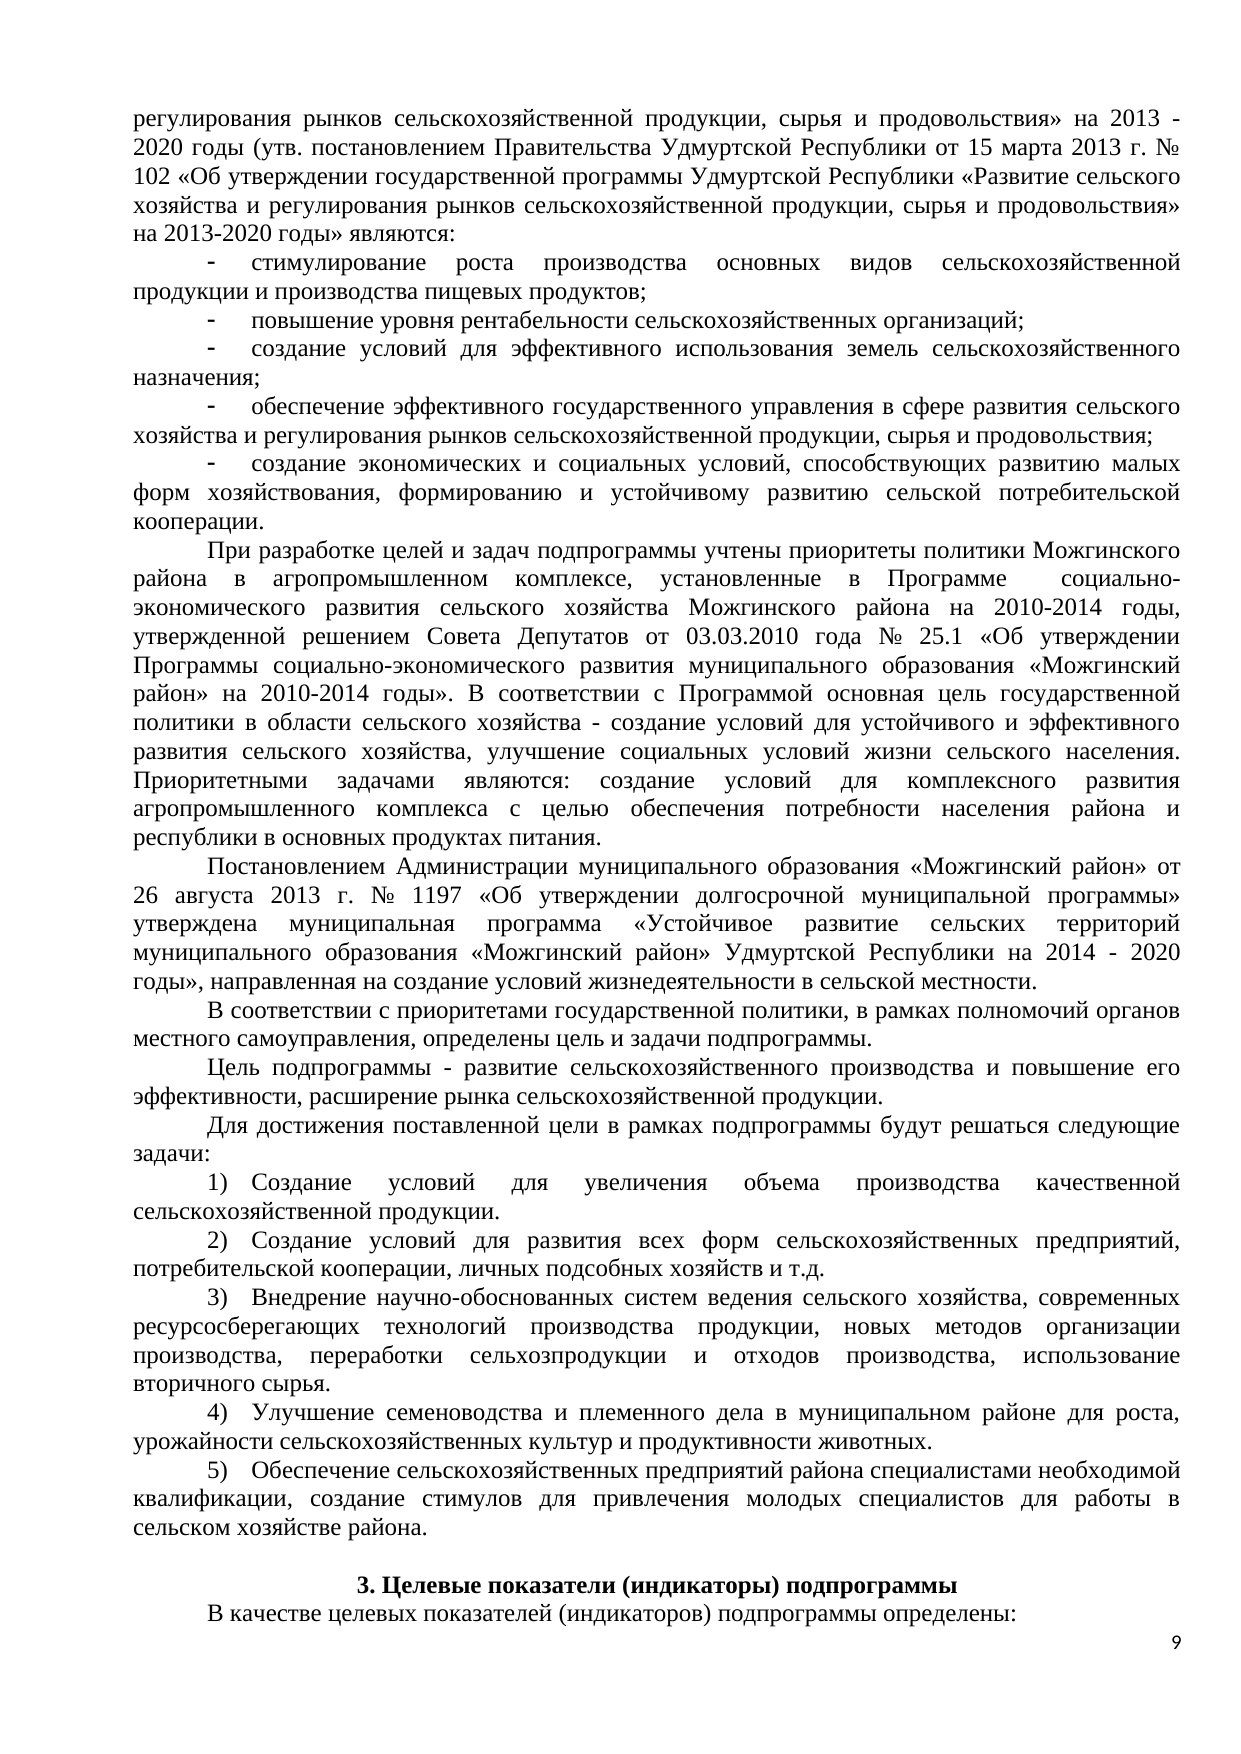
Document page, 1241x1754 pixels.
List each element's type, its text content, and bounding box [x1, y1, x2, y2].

list Создание условий для увеличения объема производства качественной сельскохозяйственной продукции. [133, 1167, 1181, 1225]
text При разработке целей и задач подпрограммы учтены приоритеты политики Можгинского района в агропромышленном комплексе, установленные в Программе социально-экономического развития сельского хозяйства Можгинского района на 2010-2014 годы, утвержденной решением Совета Депутатов от 03.03.2010 года № 25.1 «Об утверждении Программы социально-экономического развития муниципального образования «Можгинский район» на 2010-2014 годы». В соответствии с Программой основная цель государственной политики в области сельского хозяйства - создание условий для устойчивого и эффективного развития сельского хозяйства, улучшение социальных условий жизни сельского населения. Приоритетными задачами являются: создание условий для комплексного развития агропромышленного комплекса с целью обеспечения потребности населения района и республики в основных продуктах питания. [133, 535, 1181, 851]
list повышение уровня рентабельности сельскохозяйственных организаций; [133, 305, 1181, 333]
list Создание условий для развития всех форм сельскохозяйственных предприятий, потребительской кооперации, личных подсобных хозяйств и т.д. [133, 1225, 1181, 1282]
list создание экономических и социальных условий, способствующих развитию малых форм хозяйствования, формированию и устойчивому развитию сельской потребительской кооперации. [133, 448, 1181, 535]
list Улучшение семеноводства и племенного дела в муниципальном районе для роста, урожайности сельскохозяйственных культур и продуктивности животных. [133, 1397, 1181, 1455]
text В соответствии с приоритетами государственной политики, в рамках полномочий органов местного самоуправления, определены цель и задачи подпрограммы. [133, 995, 1181, 1052]
list обеспечение эффективного государственного управления в сфере развития сельского хозяйства и регулирования рынков сельскохозяйственной продукции, сырья и продовольствия; [133, 391, 1181, 448]
text Для достижения поставленной цели в рамках подпрограммы будут решаться следующие задачи: [133, 1110, 1181, 1167]
list создание условий для эффективного использования земель сельскохозяйственного назначения; [133, 333, 1181, 391]
text Цель подпрограммы - развитие сельскохозяйственного производства и повышение его эффективности, расширение рынка сельскохозяйственной продукции. [133, 1052, 1181, 1110]
text Постановлением Администрации муниципального образования «Можгинский район» от 26 августа 2013 г. № 1197 «Об утверждении долгосрочной муниципальной программы» утверждена муниципальная программа «Устойчивое развитие сельских территорий муниципального образования «Можгинский район» Удмуртской Республики на 2014 - 2020 годы», направленная на создание условий жизнедеятельности в сельской местности. [133, 851, 1181, 995]
list стимулирование роста производства основных видов сельскохозяйственной продукции и производства пищевых продуктов; [133, 247, 1181, 305]
text В качестве целевых показателей (индикаторов) подпрограммы определены: [133, 1598, 1181, 1627]
text 3. Целевые показатели (индикаторы) подпрограммы [133, 1570, 1181, 1598]
list Внедрение научно-обоснованных систем ведения сельского хозяйства, современных ресурсосберегающих технологий производства продукции, новых методов организации производства, переработки сельхозпродукции и отходов производства, использование вторичного сырья. [133, 1282, 1181, 1397]
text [133, 103, 1181, 247]
list Обеспечение сельскохозяйственных предприятий района специалистами необходимой квалификации, создание стимулов для привлечения молодых специалистов для работы в сельском хозяйстве района. [133, 1455, 1181, 1541]
